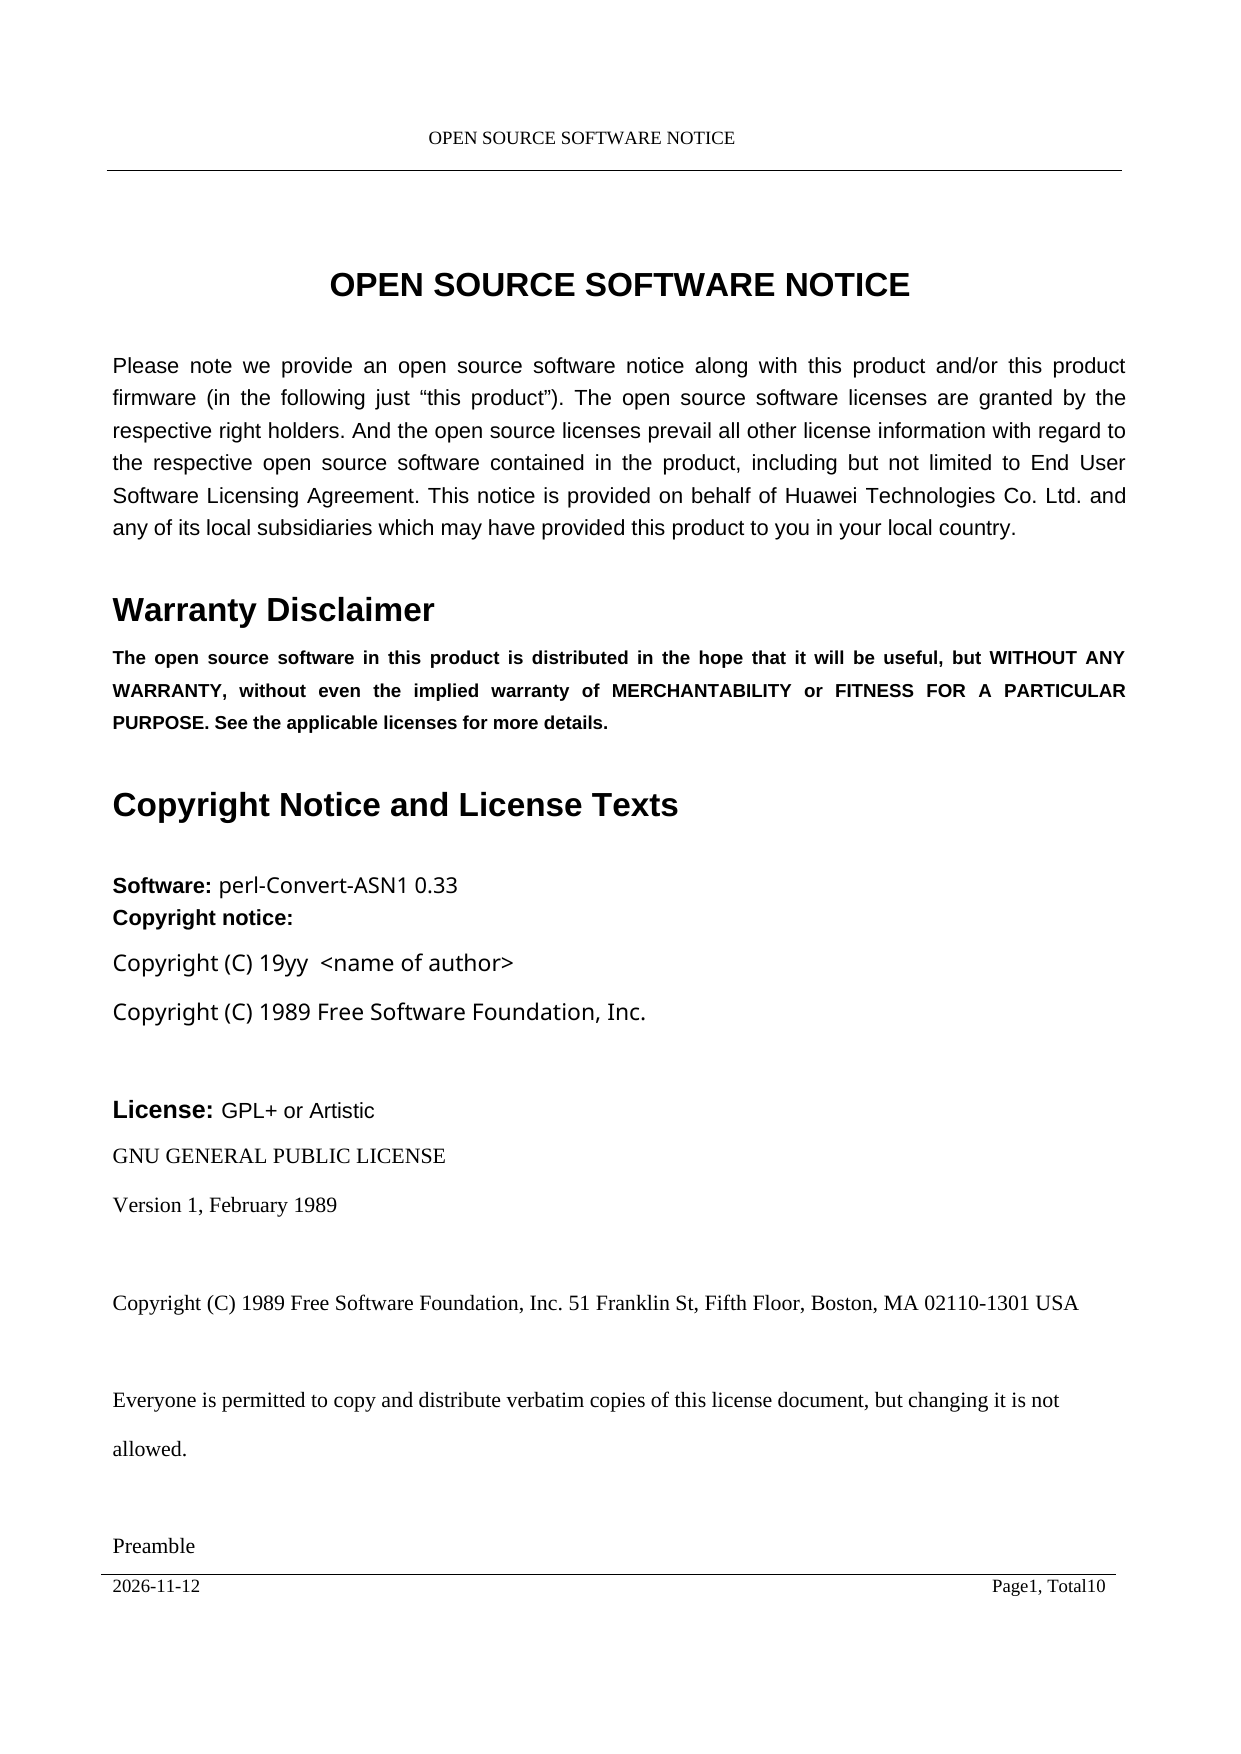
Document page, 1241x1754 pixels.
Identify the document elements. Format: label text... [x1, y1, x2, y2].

text Copyright Notice and License Texts [112, 771, 1128, 836]
text Software: perl-Convert-ASN1 0.33 [112, 869, 1128, 901]
text Warranty Disclaimer [112, 576, 1128, 641]
text Please note we provide an open source software notice along with this product and/or this product firmware (in the following just “this product”). The open source software licenses are granted by the respective right holders. And the open source licenses prevail all other license information with regard to the respective open source software contained in the product, including but not limited to End User Software Licensing Agreement. This notice is provided on behalf of Huawei Technologies Co. Ltd. and any of its local subsidiaries which may have provided this product to you in your local country. [112, 349, 1128, 544]
text OPEN SOURCE SOFTWARE NOTICE [112, 251, 1128, 316]
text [112, 1140, 1128, 1562]
text The open source software in this product is distributed in the hope that it will be useful, but WITHOUT ANY WARRANTY, without even the implied warranty of MERCHANTABILITY or FITNESS FOR A PARTICULAR PURPOSE. See the applicable licenses for more details. [112, 641, 1128, 739]
text Copyright (C) 19yy <name of author> Copyright (C) 1989 Free Software Foundation, Inc. [112, 947, 1128, 1077]
text License: GPL+ or Artistic [112, 1093, 1128, 1125]
text Copyright notice: [112, 901, 1128, 934]
